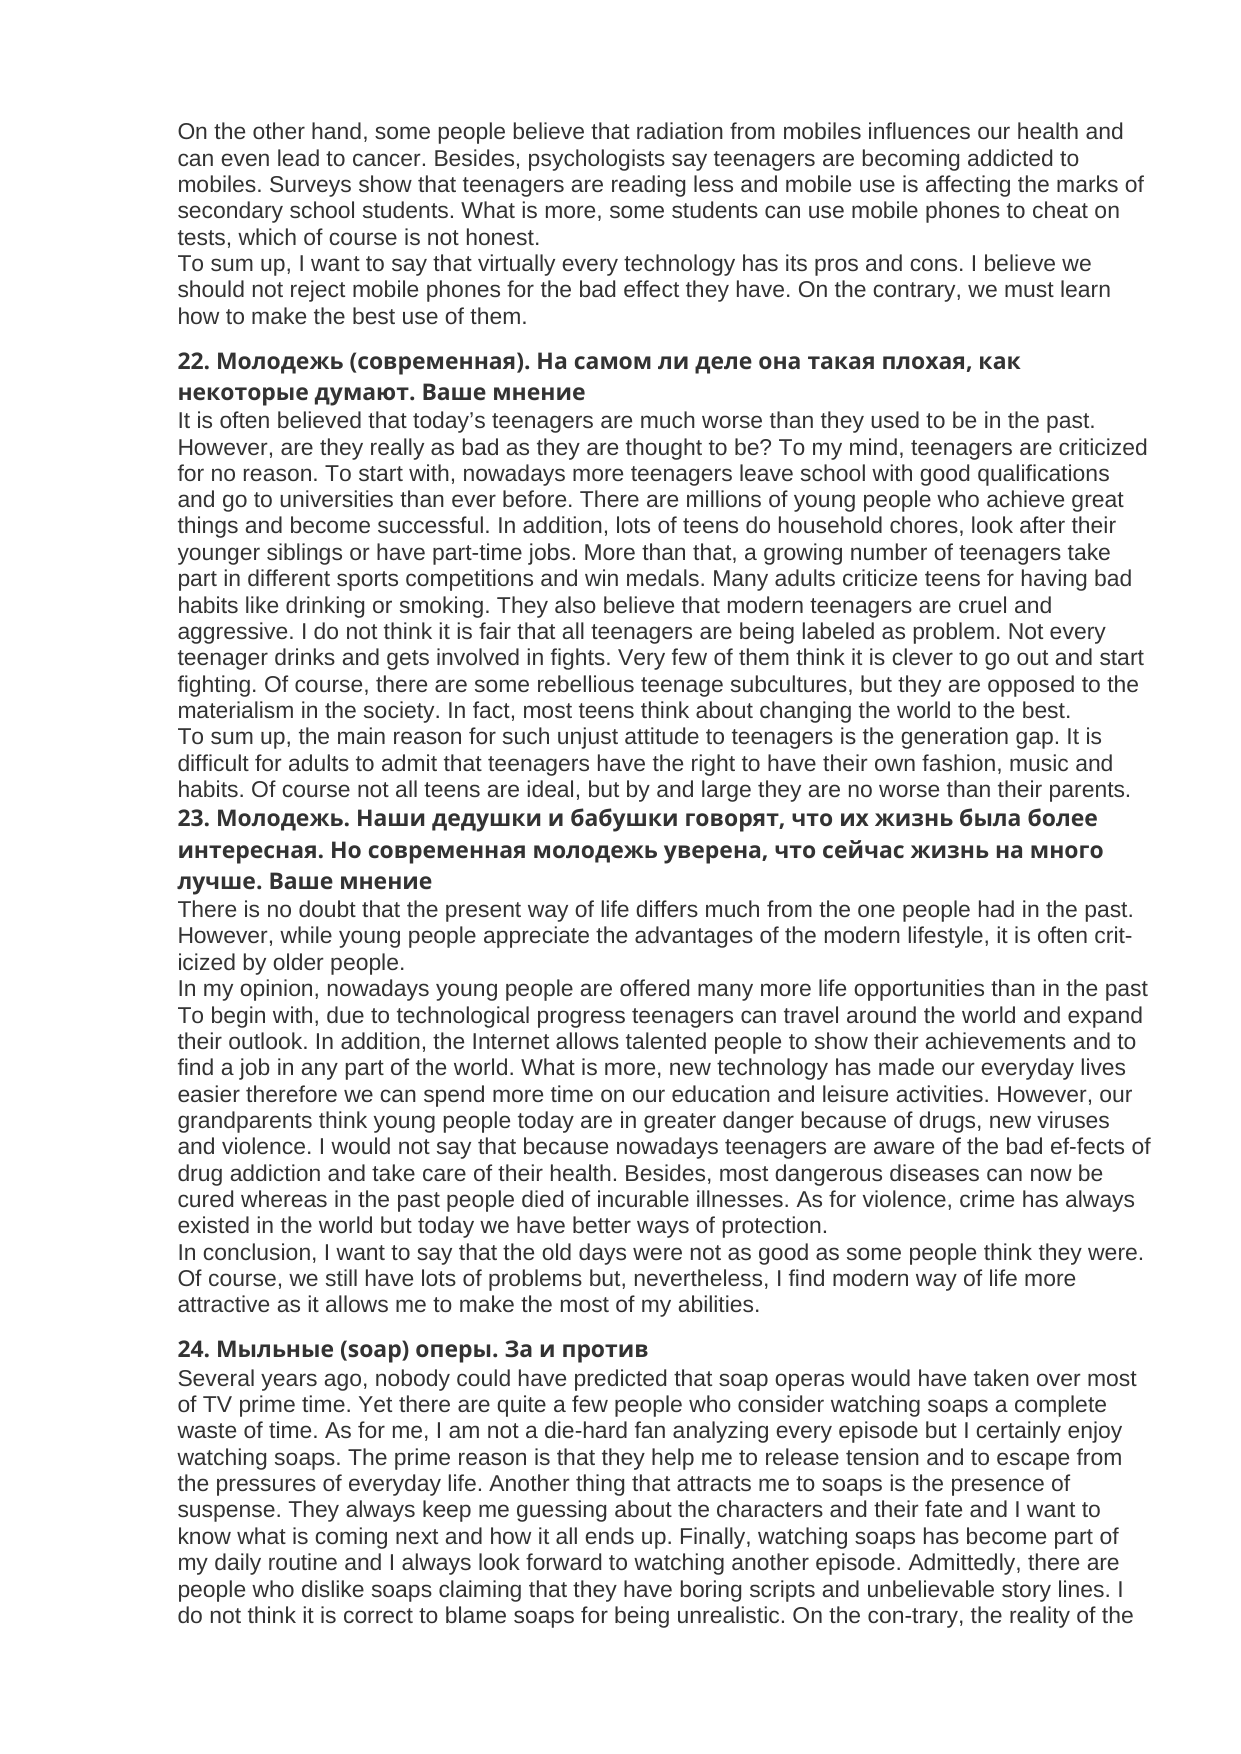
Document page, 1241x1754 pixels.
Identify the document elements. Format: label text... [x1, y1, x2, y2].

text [177, 1365, 1152, 1628]
text 22. Молодежь (современная). На самом ли деле она такая плохая, как некоторые думают. Ваше мнение [177, 344, 1152, 407]
text 24. Мыльные (soap) оперы. За и против [177, 1333, 1152, 1365]
text There is no doubt that the present way of life differs much from the one people had in the past. However, while young people appreciate the advantages of the modern lifestyle, it is often crit-icized by older people. In my opinion, nowadays young people are offered many more life opportunities than in the past To begin with, due to technological progress teenagers can travel around the world and expand their outlook. In addition, the Internet allows talented people to show their achievements and to find a job in any part of the world. What is more, new technology has made our everyday lives easier therefore we can spend more time on our education and leisure activities. However, our grandparents think young people today are in greater danger because of drugs, new viruses and violence. I would not say that because nowadays teenagers are aware of the bad ef-fects of drug addiction and take care of their health. Besides, most dangerous diseases can now be cured whereas in the past people died of incurable illnesses. As for violence, crime has always existed in the world but today we have better ways of protection. In conclusion, I want to say that the old days were not as good as some people think they were. Of course, we still have lots of problems but, nevertheless, I find modern way of life more attractive as it allows me to make the most of my abilities. [177, 896, 1152, 1318]
text It is often believed that today’s teenagers are much worse than they used to be in the past. However, are they really as bad as they are thought to be? To my mind, teenagers are criticized for no reason. To start with, nowadays more teenagers leave school with good qualifications and go to universities than ever before. There are millions of young people who achieve great things and become successful. In addition, lots of teens do household chores, look after their younger siblings or have part-time jobs. More than that, a growing number of teenagers take part in different sports competitions and win medals. Many adults criticize teens for having bad habits like drinking or smoking. They also believe that modern teenagers are cruel and aggressive. I do not think it is fair that all teenagers are being labeled as problem. Not every teenager drinks and gets involved in fights. Very few of them think it is clever to go out and start fighting. Of course, there are some rebellious teenage subcultures, but they are opposed to the materialism in the society. In fact, most teens think about changing the world to the best. To sum up, the main reason for such unjust attitude to teenagers is the generation gap. It is difficult for adults to admit that teenagers have the right to have their own fashion, music and habits. Of course not all teens are ideal, but by and large they are no worse than their parents. 23. Молодежь. Наши дедушки и бабушки говорят, что их жизнь была более интересная. Но современная молодежь уверена, что сейчас жизнь на много лучше. Ваше мнение [177, 407, 1152, 896]
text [177, 118, 1152, 329]
